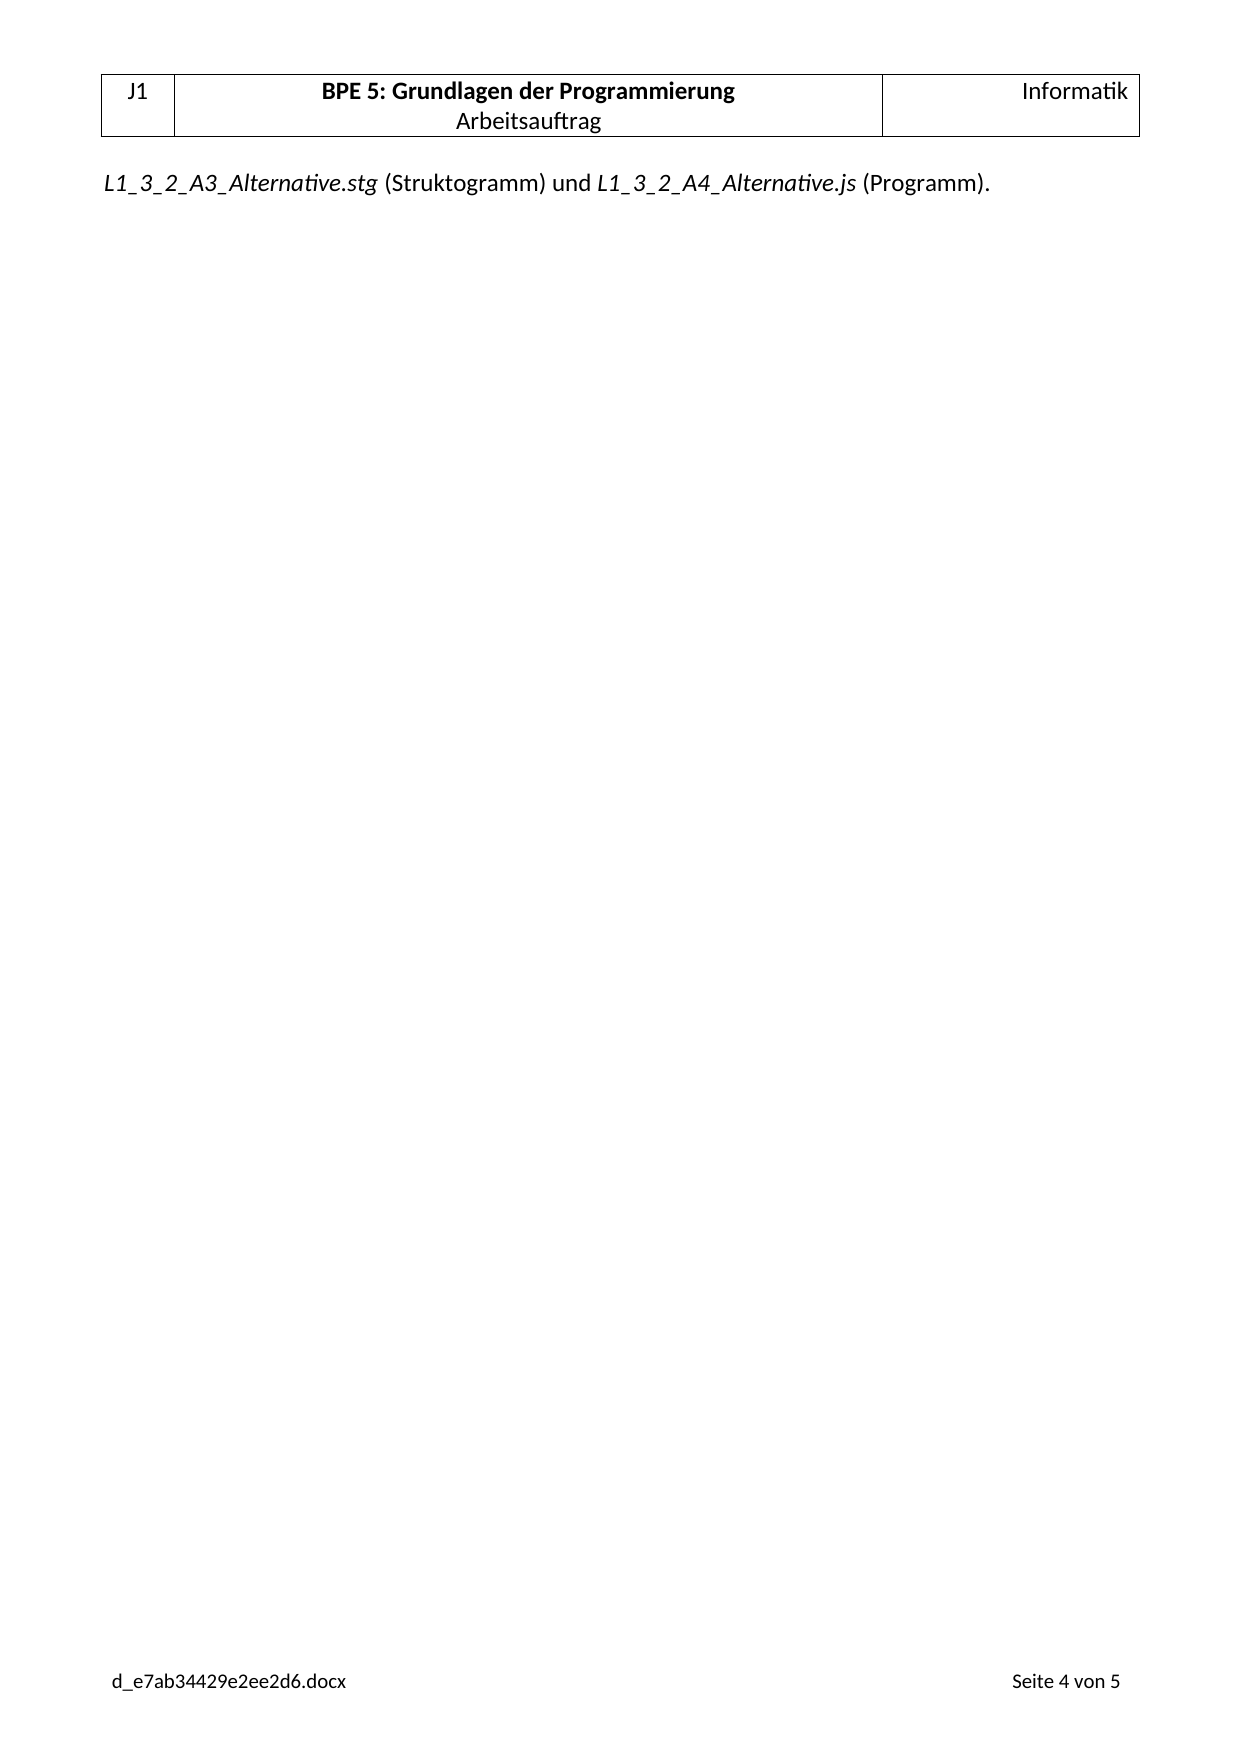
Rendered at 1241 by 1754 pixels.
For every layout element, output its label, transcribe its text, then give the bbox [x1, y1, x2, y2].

text L1_3_2_A3_Alternative.stg (Struktogramm) und L1_3_2_A4_Alternative.js (Programm). [104, 167, 1089, 198]
